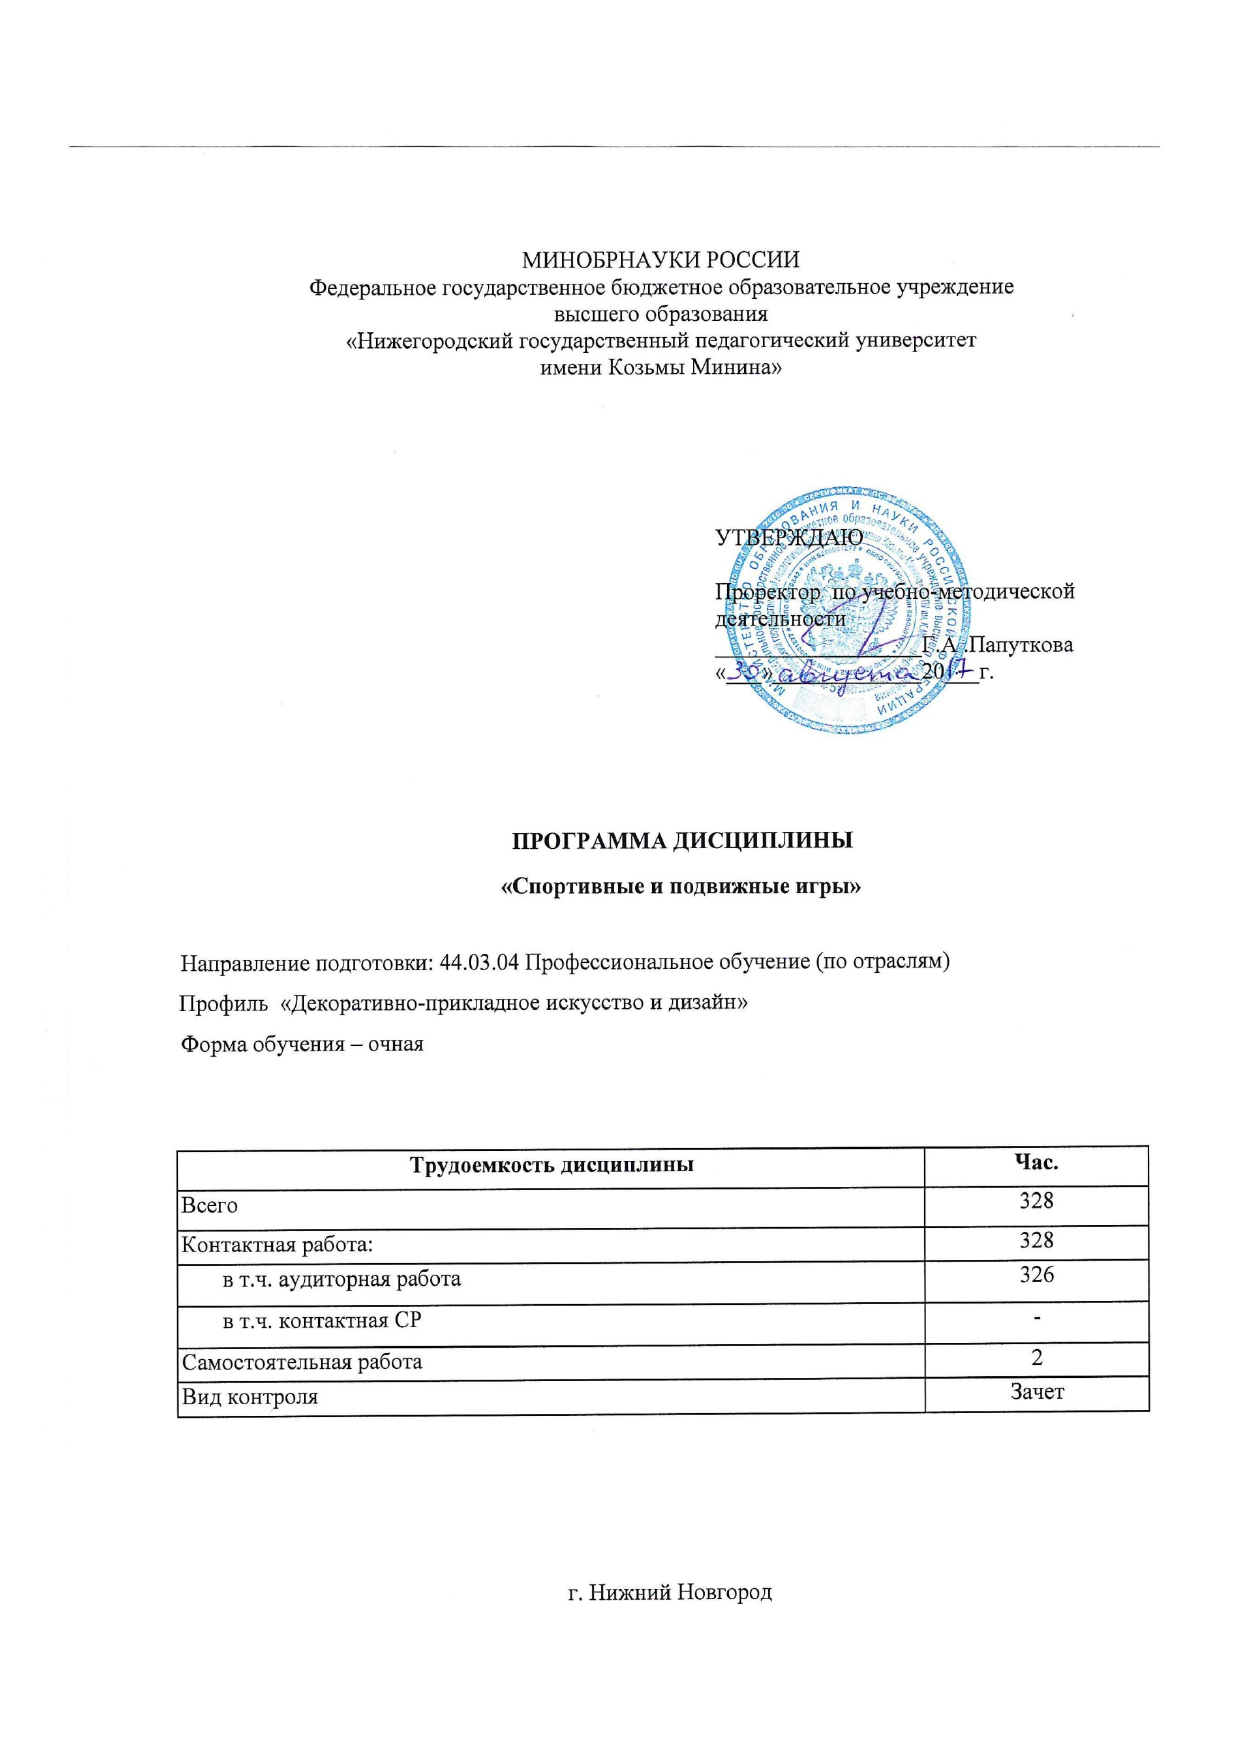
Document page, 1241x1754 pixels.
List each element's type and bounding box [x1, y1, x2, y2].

picture [29, 118, 1170, 1624]
